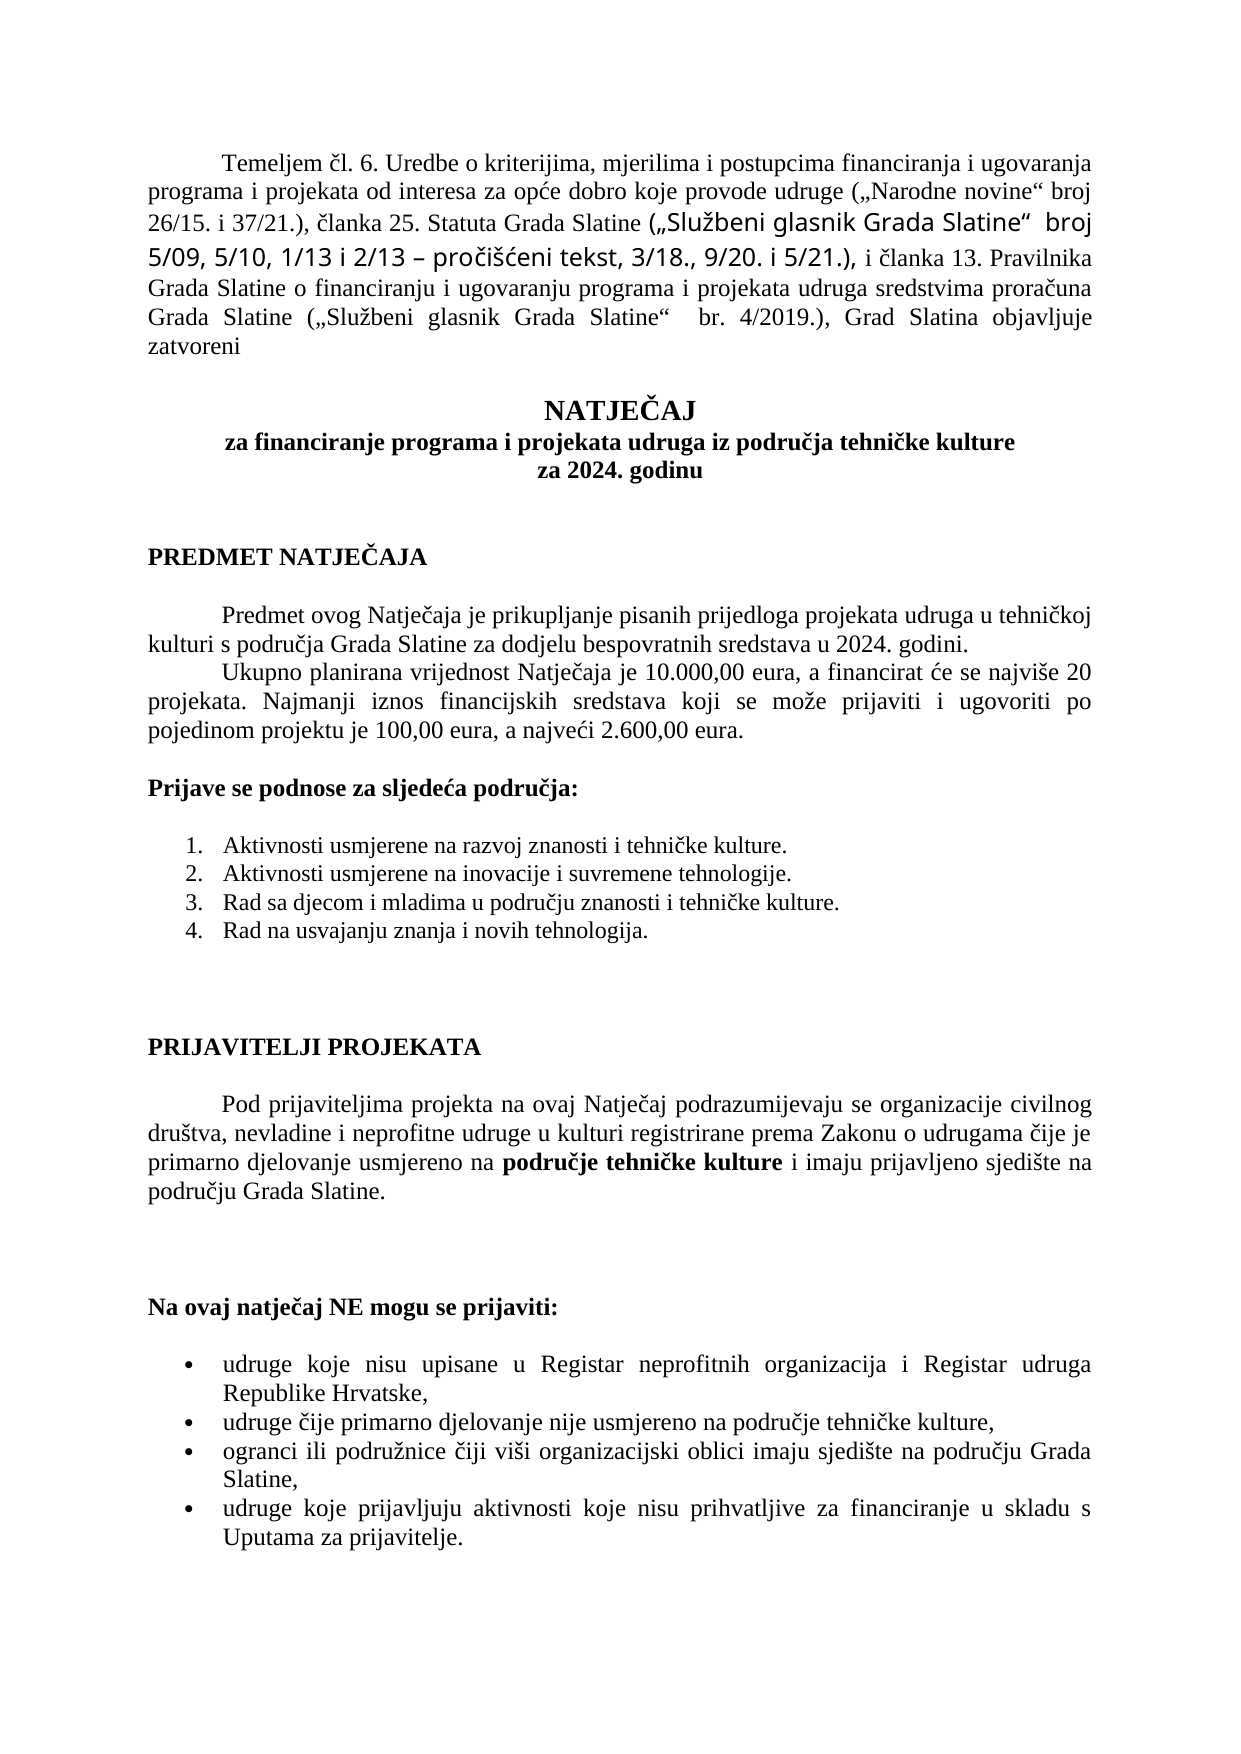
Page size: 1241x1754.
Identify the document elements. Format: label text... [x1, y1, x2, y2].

list Rad na usvajanju znanja i novih tehnologija. [185, 916, 1093, 944]
text Na ovaj natječaj NE mogu se prijaviti: [148, 1292, 1093, 1320]
list udruge koje nisu upisane u Registar neprofitnih organizacija i Registar udruga Republike Hrvatske, [185, 1349, 1093, 1407]
text PRIJAVITELJI PROJEKATA [148, 1032, 1093, 1060]
list udruge čije primarno djelovanje nije usmjereno na područje tehničke kulture, [185, 1407, 1093, 1436]
text Temeljem čl. 6. Uredbe o kriterijima, mjerilima i postupcima financiranja i ugovaranja programa i projekata od interesa za opće dobro koje provode udruge („Narodne novine“ broj 26/15. i 37/21.), članka 25. Statuta Grada Slatine („Službeni glasnik Grada Slatine“ broj 5/09, 5/10, 1/13 i 2/13 – pročišćeni tekst, 3/18., 9/20. i 5/21.), i članka 13. Pravilnika Grada Slatine o financiranju i ugovaranju programa i projekata udruga sredstvima proračuna Grada Slatine („Službeni glasnik Grada Slatine“ br. 4/2019.), Grad Slatina objavljuje zatvoreni [148, 148, 1093, 359]
text Prijave se podnose za sljedeća područja: [148, 773, 1093, 802]
text za financiranje programa i projekata udruga iz područja tehničke kulture [148, 427, 1093, 455]
list ogranci ili podružnice čiji viši organizacijski oblici imaju sjedište na području Grada Slatine, [185, 1436, 1093, 1493]
list Rad sa djecom i mladima u području znanosti i tehničke kulture. [185, 888, 1093, 915]
text NATJEČAJ [148, 393, 1093, 427]
list udruge koje prijavljuju aktivnosti koje nisu prihvatljive za financiranje u skladu s Uputama za prijavitelje. [185, 1493, 1093, 1551]
text Predmet ovog Natječaja je prikupljanje pisanih prijedloga projekata udruga u tehničkoj kulturi s područja Grada Slatine za dodjelu bespovratnih sredstava u 2024. godini. [148, 600, 1093, 657]
text Ukupno planirana vrijednost Natječaja je 10.000,00 eura, a financirat će se najviše 20 projekata. Najmanji iznos financijskih sredstava koji se može prijaviti i ugovoriti po pojedinom projektu je 100,00 eura, a najveći 2.600,00 eura. [148, 657, 1093, 744]
text za 2024. godinu [148, 455, 1093, 484]
text PREDMET NATJEČAJA [148, 542, 1093, 571]
text Pod prijaviteljima projekta na ovaj Natječaj podrazumijevaju se organizacije civilnog društva, nevladine i neprofitne udruge u kulturi registrirane prema Zakonu o udrugama čije je primarno djelovanje usmjereno na područje tehničke kulture i imaju prijavljeno sjedište na području Grada Slatine. [148, 1089, 1093, 1204]
list Aktivnosti usmjerene na razvoj znanosti i tehničke kulture. [185, 831, 1093, 858]
list Aktivnosti usmjerene na inovacije i suvremene tehnologije. [185, 859, 1093, 887]
